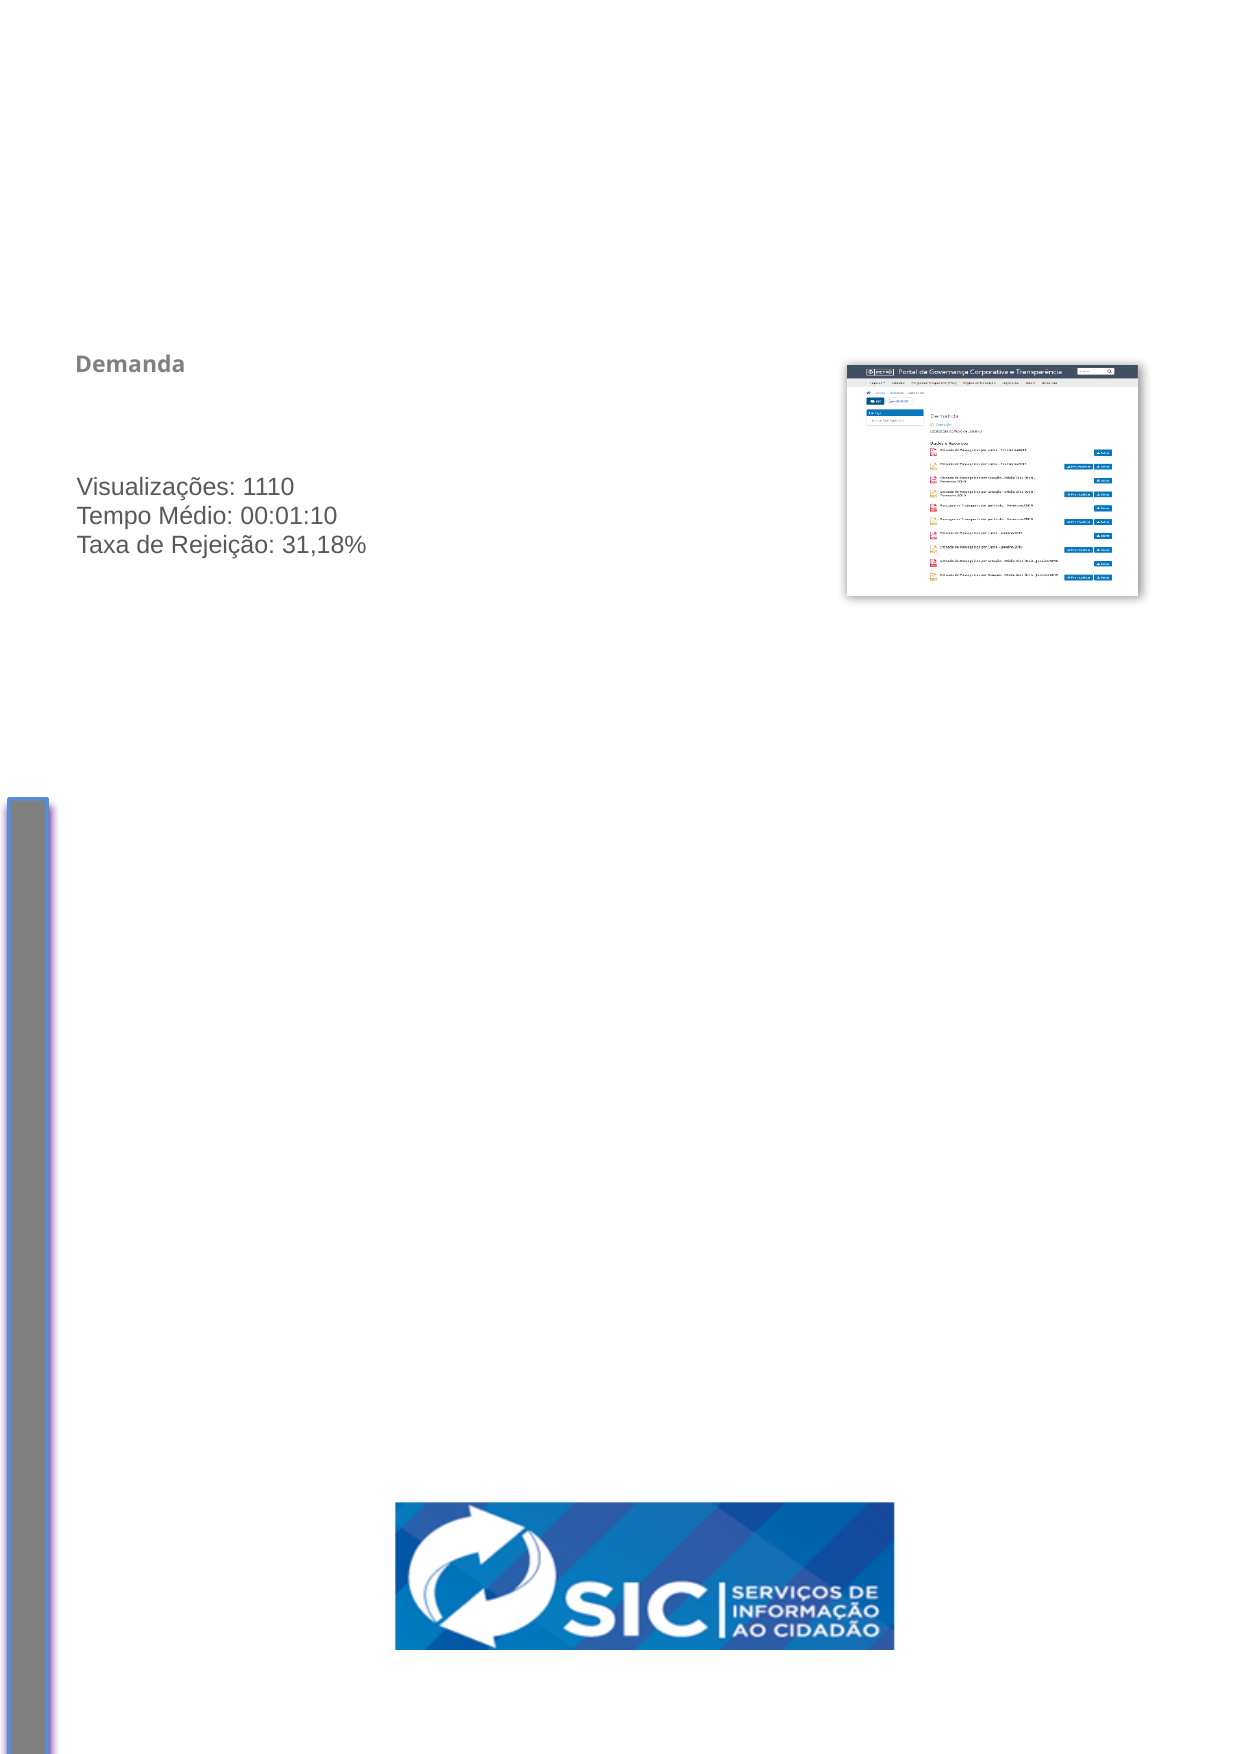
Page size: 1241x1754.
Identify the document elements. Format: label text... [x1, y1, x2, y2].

text Demanda [75, 347, 1165, 379]
picture [394, 1501, 896, 1650]
picture [847, 365, 1138, 596]
